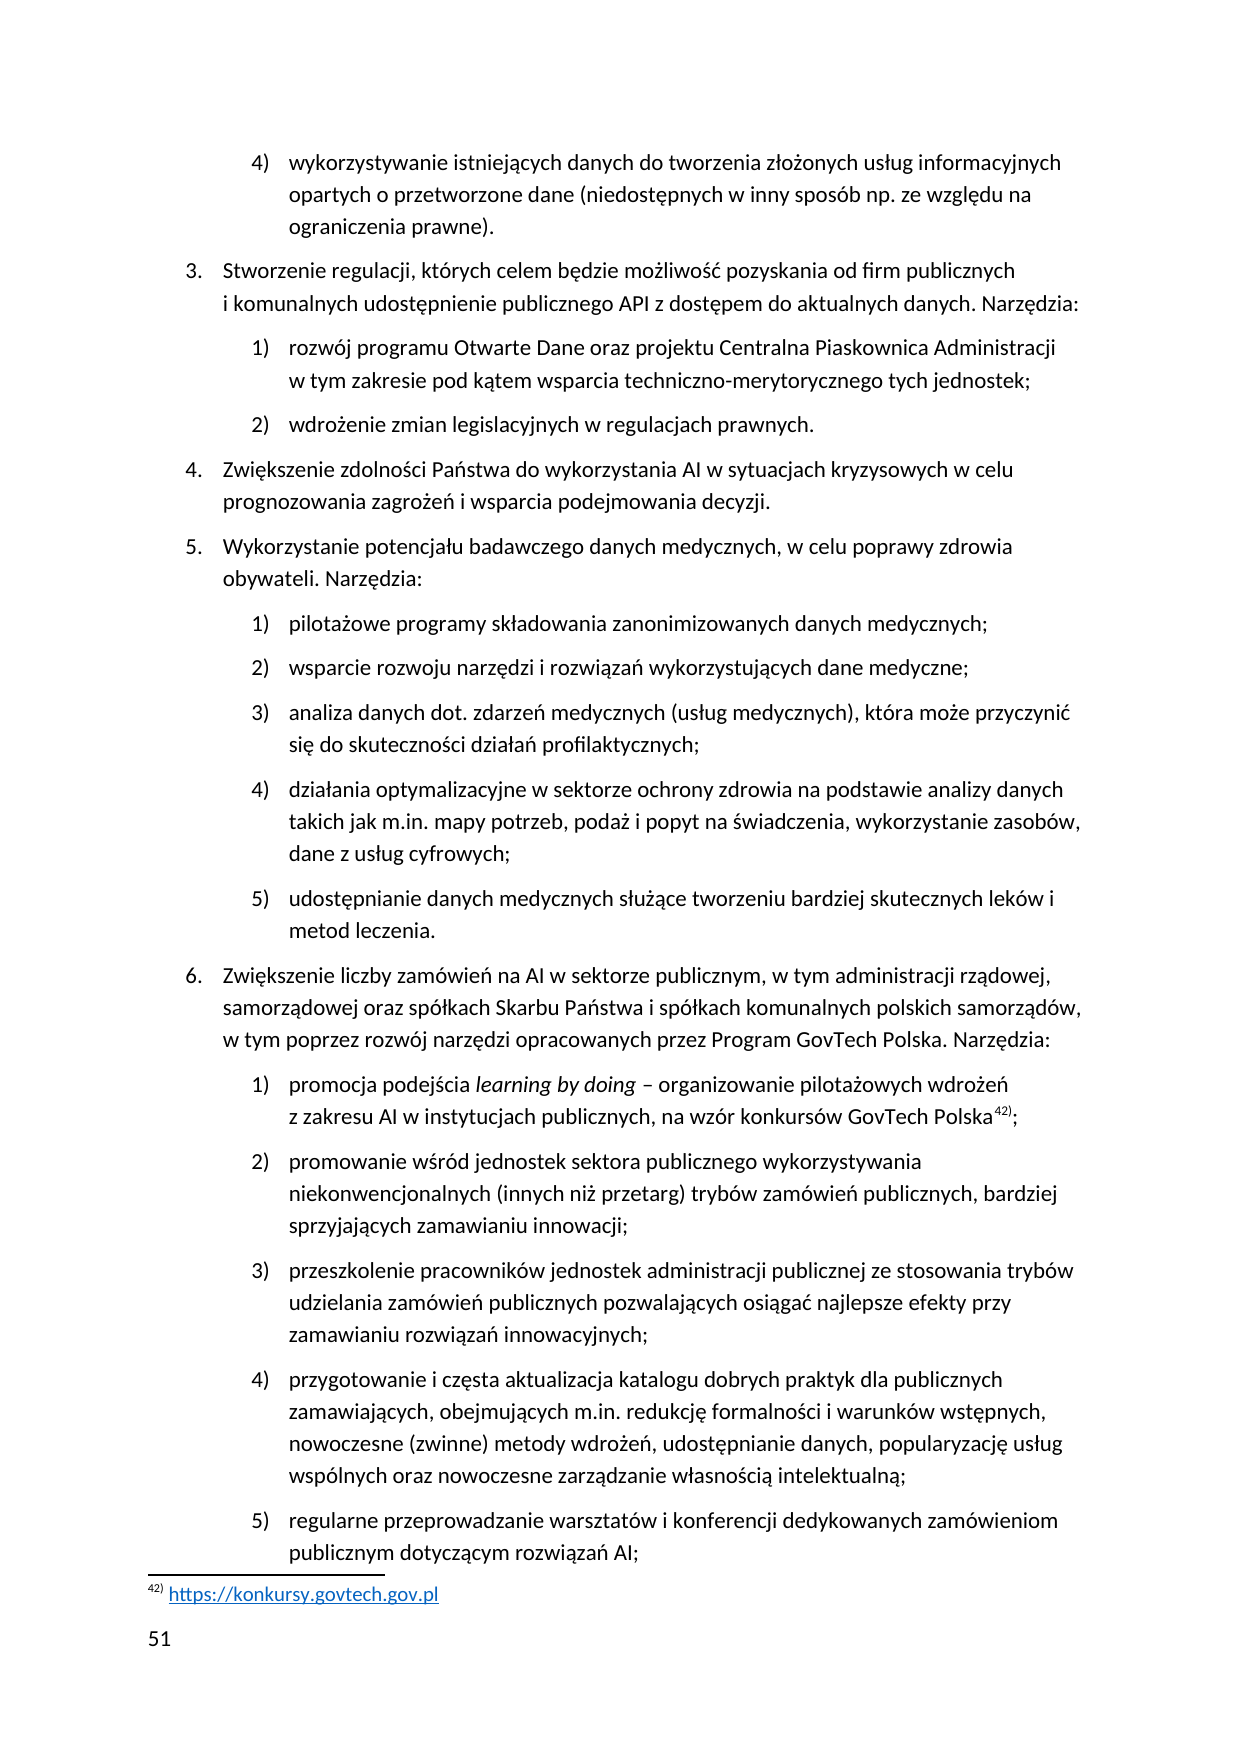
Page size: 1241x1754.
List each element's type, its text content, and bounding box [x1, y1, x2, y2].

list udostępnianie danych medycznych służące tworzeniu bardziej skutecznych leków i metod leczenia. [251, 884, 1093, 944]
list przeszkolenie pracowników jednostek administracji publicznej ze stosowania trybów udzielania zamówień publicznych pozwalających osiągać najlepsze efekty przy zamawianiu rozwiązań innowacyjnych; [251, 1256, 1093, 1348]
list Zwiększenie liczby zamówień na AI w sektorze publicznym, w tym administracji rządowej, samorządowej oraz spółkach Skarbu Państwa i spółkach komunalnych polskich samorządów, w tym poprzez rozwój narzędzi opracowanych przez Program GovTech Polska. Narzędzia: [185, 961, 1093, 1053]
list Stworzenie regulacji, których celem będzie możliwość pozyskania od firm publicznych i komunalnych udostępnienie publicznego API z dostępem do aktualnych danych. Narzędzia: [185, 257, 1093, 317]
list Zwiększenie zdolności Państwa do wykorzystania AI w sytuacjach kryzysowych w celu prognozowania zagrożeń i wsparcia podejmowania decyzji. [185, 455, 1093, 515]
list regularne przeprowadzanie warsztatów i konferencji dedykowanych zamówieniom publicznym dotyczącym rozwiązań AI; [251, 1506, 1093, 1567]
list wykorzystywanie istniejących danych do tworzenia złożonych usług informacyjnych opartych o przetworzone dane (niedostępnych w inny sposób np. ze względu na ograniczenia prawne). [251, 148, 1093, 240]
list przygotowanie i częsta aktualizacja katalogu dobrych praktyk dla publicznych zamawiających, obejmujących m.in. redukcję formalności i warunków wstępnych, nowoczesne (zwinne) metody wdrożeń, udostępnianie danych, popularyzację usług wspólnych oraz nowoczesne zarządzanie własnością intelektualną; [251, 1365, 1093, 1490]
list wdrożenie zmian legislacyjnych w regulacjach prawnych. [251, 410, 1093, 438]
list rozwój programu Otwarte Dane oraz projektu Centralna Piaskownica Administracji w tym zakresie pod kątem wsparcia techniczno-merytorycznego tych jednostek; [251, 333, 1093, 394]
list działania optymalizacyjne w sektorze ochrony zdrowia na podstawie analizy danych takich jak m.in. mapy potrzeb, podaż i popyt na świadczenia, wykorzystanie zasobów, dane z usług cyfrowych; [251, 775, 1093, 867]
list analiza danych dot. zdarzeń medycznych (usług medycznych), która może przyczynić się do skuteczności działań profilaktycznych; [251, 698, 1093, 758]
list pilotażowe programy składowania zanonimizowanych danych medycznych; [251, 609, 1093, 637]
list wsparcie rozwoju narzędzi i rozwiązań wykorzystujących dane medyczne; [251, 653, 1093, 682]
list Wykorzystanie potencjału badawczego danych medycznych, w celu poprawy zdrowia obywateli. Narzędzia: [185, 532, 1093, 592]
list promocja podejścia learning by doing – organizowanie pilotażowych wdrożeń z zakresu AI w instytucjach publicznych, na wzór konkursów GovTech Polska); [251, 1070, 1093, 1130]
list promowanie wśród jednostek sektora publicznego wykorzystywania niekonwencjonalnych (innych niż przetarg) trybów zamówień publicznych, bardziej sprzyjających zamawianiu innowacji; [251, 1147, 1093, 1239]
